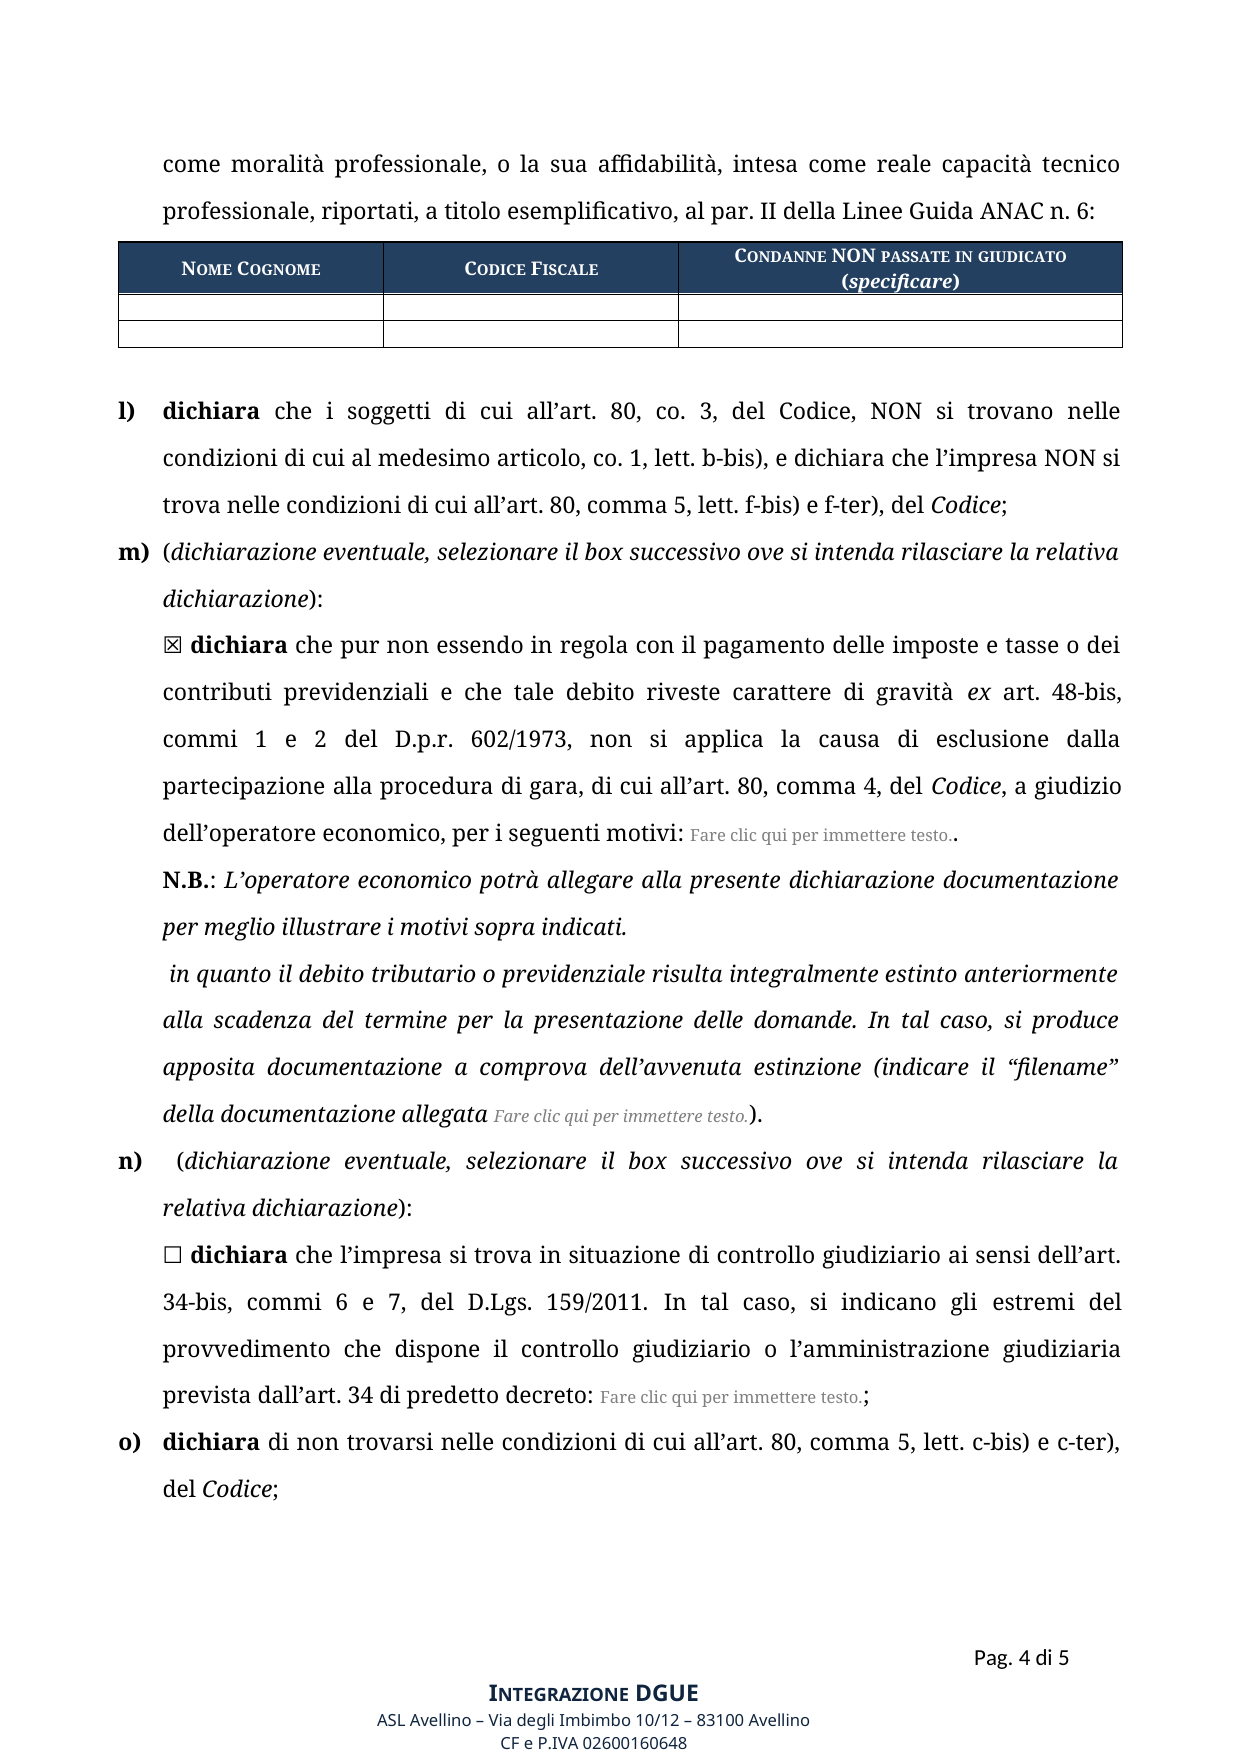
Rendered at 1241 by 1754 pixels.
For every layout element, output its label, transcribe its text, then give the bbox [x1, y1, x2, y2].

table_cell [384, 321, 678, 347]
list ☐ dichiara che l’impresa si trova in situazione di controllo giudiziario ai sensi dell’art. 34-bis, commi 6 e 7, del D.Lgs. 159/2011. In tal caso, si indicano gli estremi del provvedimento che dispone il controllo giudiziario o l’amministrazione giudiziaria prevista dall’art. 34 di predetto decreto: Fare clic qui per immettere testo.; [162, 1239, 1122, 1411]
list (dichiarazione eventuale, selezionare il box successivo ove si intenda rilasciare la relativa dichiarazione): [118, 1145, 1122, 1223]
table_cell [119, 321, 383, 347]
list dichiara che i soggetti di cui all’art. 80, co. 3, del Codice, NON si trovano nelle condizioni di cui al medesimo articolo, co. 1, lett. b-bis), e dichiara che l’impresa NON si trova nelle condizioni di cui all’art. 80, comma 5, lett. f-bis) e f-ter), del Codice; [118, 395, 1122, 520]
list ☒ dichiara che pur non essendo in regola con il pagamento delle imposte e tasse o dei contributi previdenziali e che tale debito riveste carattere di gravità ex art. 48-bis, commi 1 e 2 del D.p.r. 602/1973, non si applica la causa di esclusione dalla partecipazione alla procedura di gara, di cui all’art. 80, comma 4, del Codice, a giudizio dell’operatore economico, per i seguenti motivi: Fare clic qui per immettere testo.. [162, 629, 1122, 848]
list in quanto il debito tributario o previdenziale risulta integralmente estinto anteriormente alla scadenza del termine per la presentazione delle domande. In tal caso, si produce apposita documentazione a comprova dell’avvenuta estinzione (indicare il “filename” della documentazione allegata Fare clic qui per immettere testo.). [162, 957, 1122, 1129]
list N.B.: L’operatore economico potrà allegare alla presente dichiarazione documentazione per meglio illustrare i motivi sopra indicati. [162, 864, 1122, 942]
list (dichiarazione eventuale, selezionare il box successivo ove si intenda rilasciare la relativa dichiarazione): [118, 536, 1122, 614]
table_cell [679, 295, 1122, 320]
table_cell [679, 321, 1122, 347]
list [162, 148, 1122, 226]
list dichiara di non trovarsi nelle condizioni di cui all’art. 80, comma 5, lett. c-bis) e c-ter), del Codice; [118, 1426, 1122, 1504]
table_cell [119, 295, 383, 320]
table_header Codice Fiscale [384, 243, 678, 293]
table_cell [384, 295, 678, 320]
table_header Nome Cognome [119, 243, 383, 293]
table_header Condanne NON passate in giudicato (specificare) [679, 243, 1122, 293]
